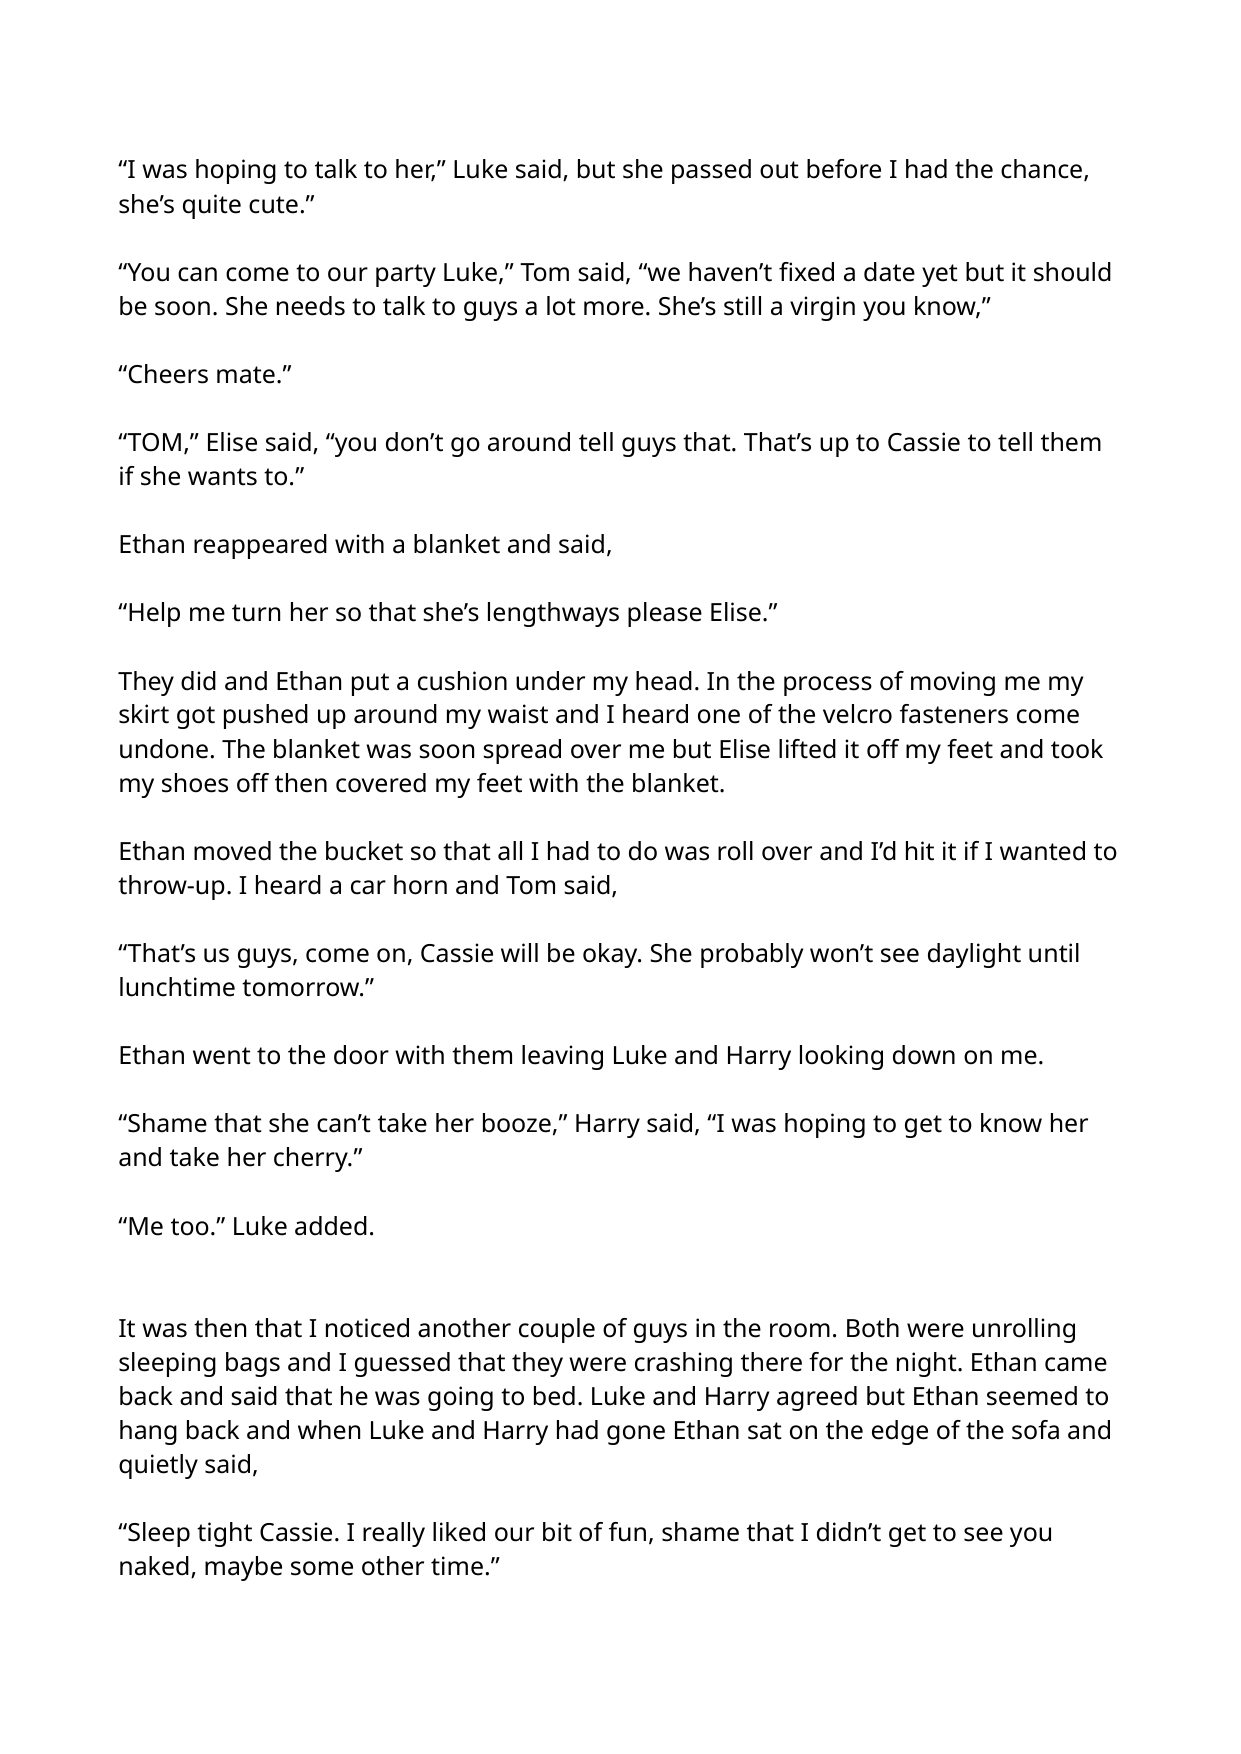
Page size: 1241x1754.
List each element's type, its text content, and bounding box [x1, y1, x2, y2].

text They did and Ethan put a cushion under my head. In the process of moving me my skirt got pushed up around my waist and I heard one of the velcro fasteners come undone. The blanket was soon spread over me but Elise lifted it off my feet and took my shoes off then covered my feet with the blanket. [118, 663, 1122, 799]
text “Shame that she can’t take her booze,” Harry said, “I was hoping to get to know her and take her cherry.” [118, 1106, 1122, 1174]
text Ethan went to the door with them leaving Luke and Harry looking down on me. [118, 1038, 1122, 1072]
text “That’s us guys, come on, Cassie will be okay. She probably won’t see daylight until lunchtime tomorrow.” [118, 936, 1122, 1004]
text “Me too.” Luke added. [118, 1208, 1122, 1242]
text “Help me turn her so that she’s lengthways please Elise.” [118, 595, 1122, 629]
text It was then that I noticed another couple of guys in the room. Both were unrolling sleeping bags and I guessed that they were crashing there for the night. Ethan came back and said that he was going to bed. Luke and Harry agreed but Ethan seemed to hang back and when Luke and Harry had gone Ethan sat on the edge of the sofa and quietly said, [118, 1310, 1122, 1481]
text “I was hoping to talk to her,” Luke said, but she passed out before I had the chance, she’s quite cute.” [118, 152, 1122, 220]
text “Cheers mate.” [118, 357, 1122, 391]
text “Sleep tight Cassie. I really liked our bit of fun, shame that I didn’t get to see you naked, maybe some other time.” [118, 1515, 1122, 1583]
text Ethan moved the bucket so that all I had to do was roll over and I’d hit it if I wanted to throw-up. I heard a car horn and Tom said, [118, 833, 1122, 902]
text “You can come to our party Luke,” Tom said, “we haven’t fixed a date yet but it should be soon. She needs to talk to guys a lot more. She’s still a virgin you know,” [118, 254, 1122, 322]
text Ethan reappeared with a blanket and said, [118, 527, 1122, 561]
text “TOM,” Elise said, “you don’t go around tell guys that. That’s up to Cassie to tell them if she wants to.” [118, 425, 1122, 493]
